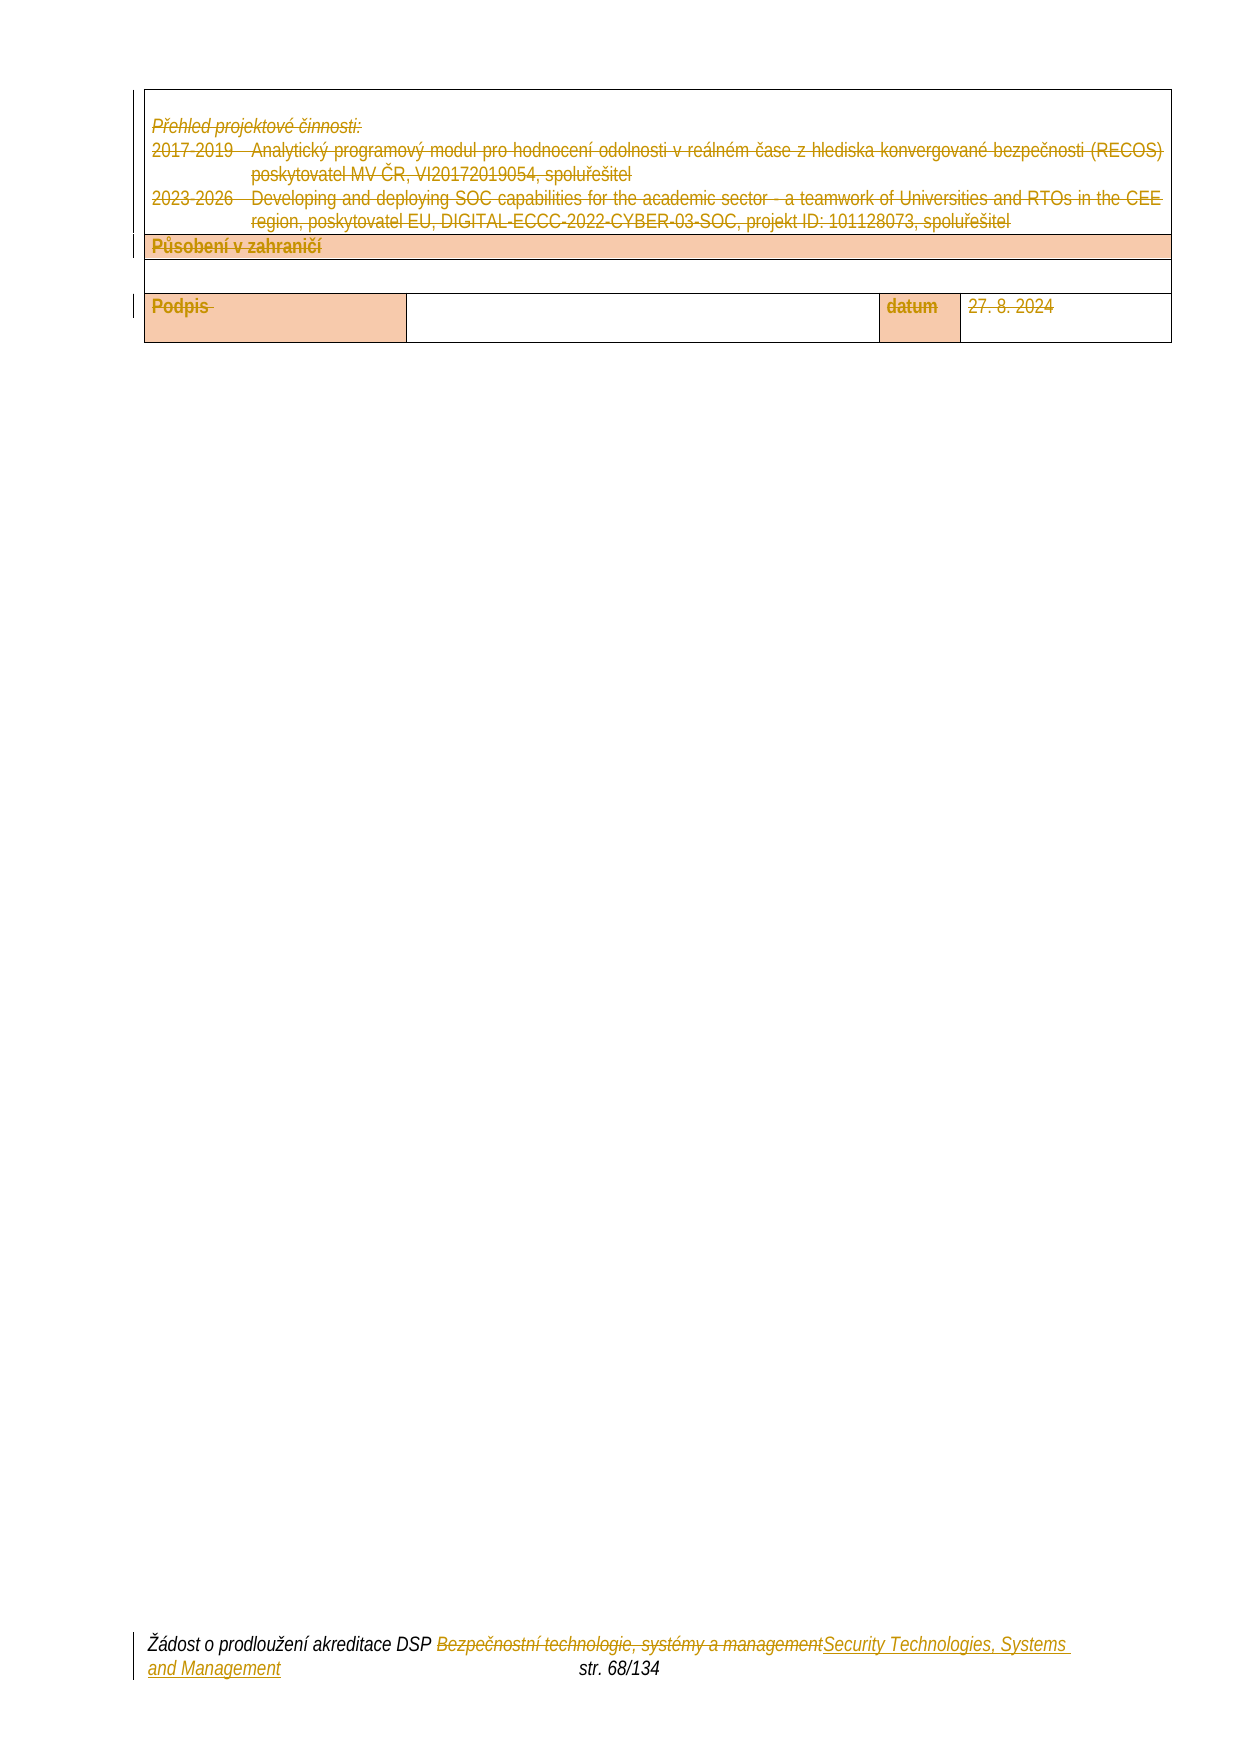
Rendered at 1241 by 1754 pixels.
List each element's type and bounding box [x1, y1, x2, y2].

table_cell [145, 90, 1171, 233]
table_cell [145, 235, 1171, 258]
table_cell [145, 294, 406, 342]
table_cell [145, 260, 1171, 293]
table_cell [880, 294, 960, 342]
table_cell [407, 294, 879, 342]
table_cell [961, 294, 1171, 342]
